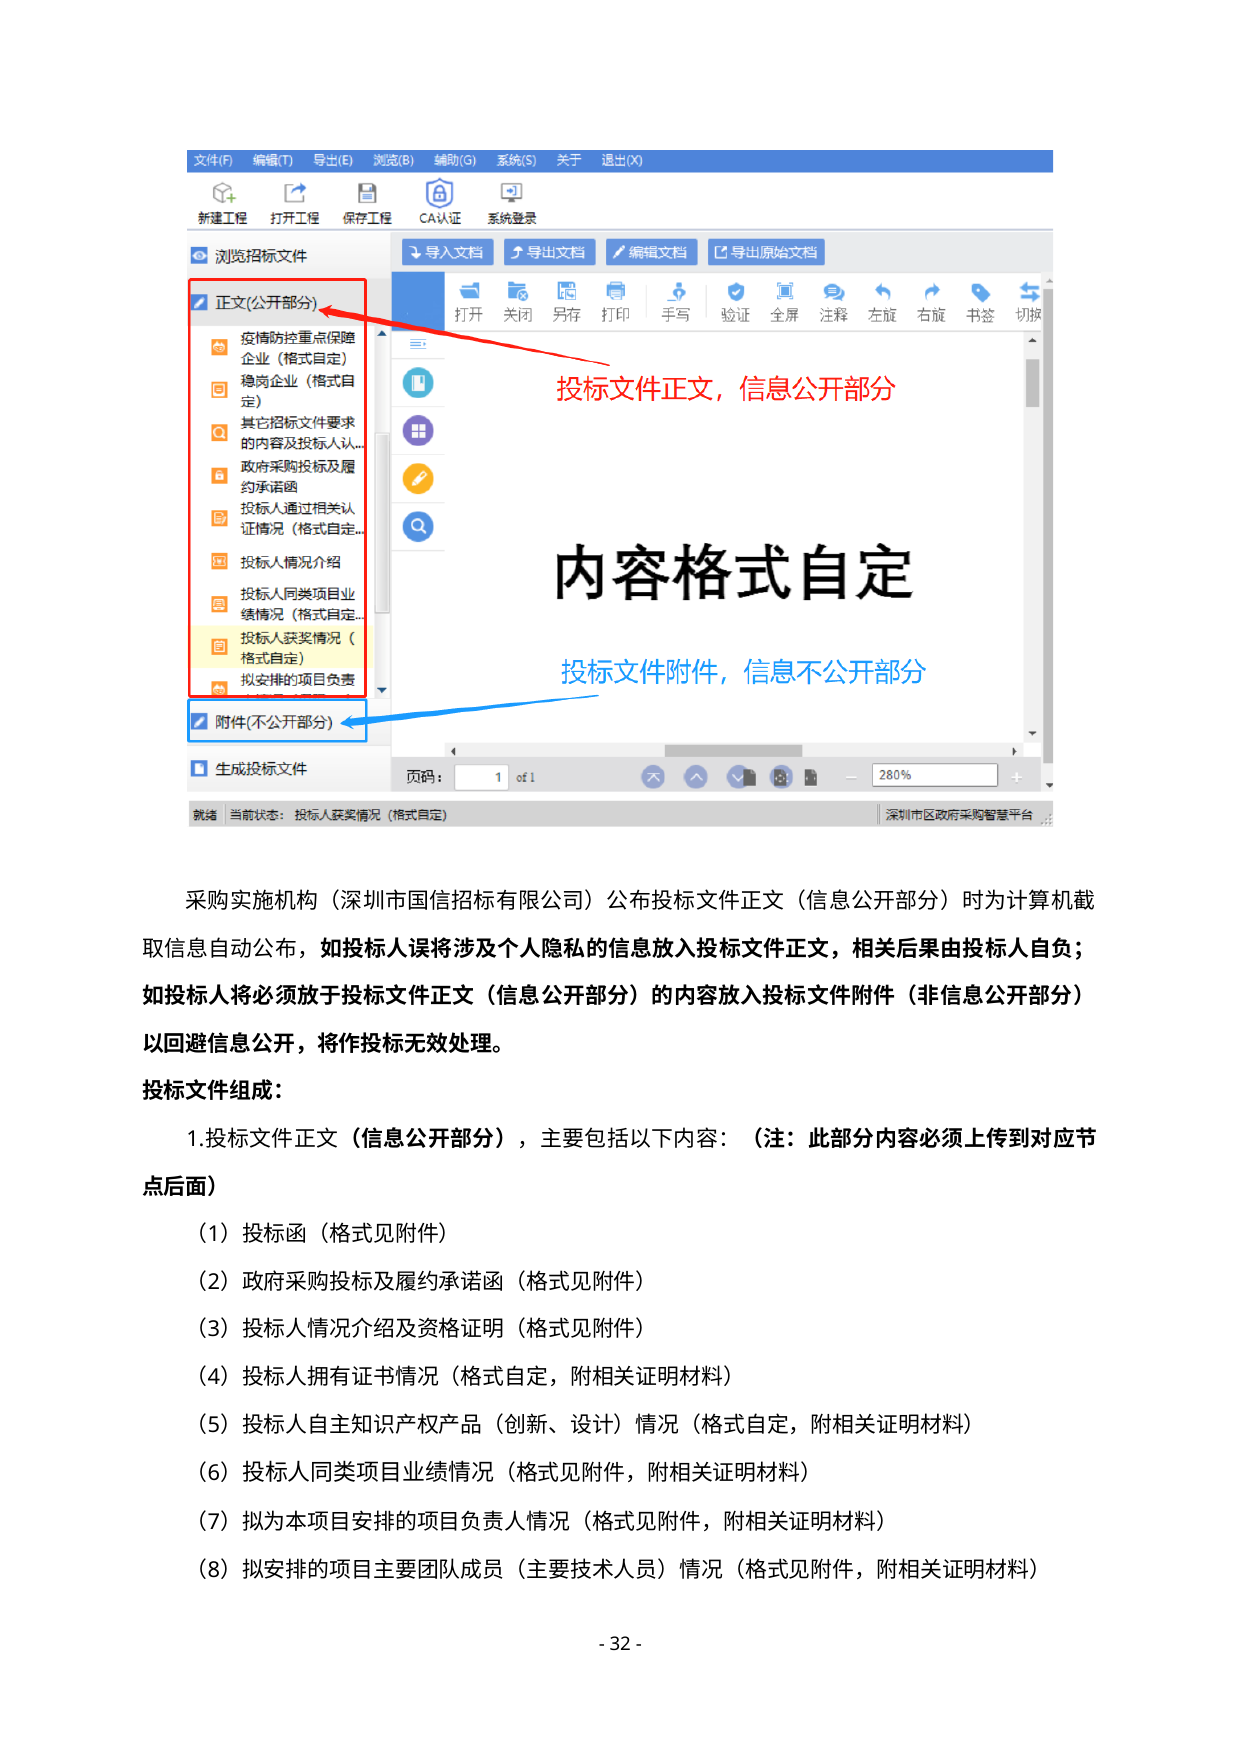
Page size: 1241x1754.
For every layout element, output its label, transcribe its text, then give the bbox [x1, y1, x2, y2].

text 采购实施机构（深圳市国信招标有限公司）公布投标文件正文（信息公开部分）时为计算机截取信息自动公布，如投标人误将涉及个人隐私的信息放入投标文件正文，相关后果由投标人自负；如投标人将必须放于投标文件正文（信息公开部分）的内容放入投标文件附件（非信息公开部分）以回避信息公开，将作投标无效处理。 [142, 883, 1098, 1058]
text （5）投标人自主知识产权产品（创新、设计）情况（格式自定，附相关证明材料） [142, 1407, 1098, 1438]
text 投标文件组成： [142, 1073, 1098, 1105]
text （3）投标人情况介绍及资格证明（格式见附件） [142, 1311, 1098, 1343]
text 1.投标文件正文（信息公开部分），主要包括以下内容：（注：此部分内容必须上传到对应节点后面） [142, 1121, 1098, 1200]
text （8）拟安排的项目主要团队成员（主要技术人员）情况（格式见附件，附相关证明材料） [142, 1552, 1098, 1583]
picture [187, 150, 1054, 827]
text （7）拟为本项目安排的项目负责人情况（格式见附件，附相关证明材料） [142, 1504, 1098, 1536]
text （4）投标人拥有证书情况（格式自定，附相关证明材料） [142, 1359, 1098, 1391]
text （1）投标函（格式见附件） [142, 1216, 1098, 1248]
text （6）投标人同类项目业绩情况（格式见附件，附相关证明材料） [142, 1454, 1098, 1487]
text （2）政府采购投标及履约承诺函（格式见附件） [142, 1264, 1098, 1296]
